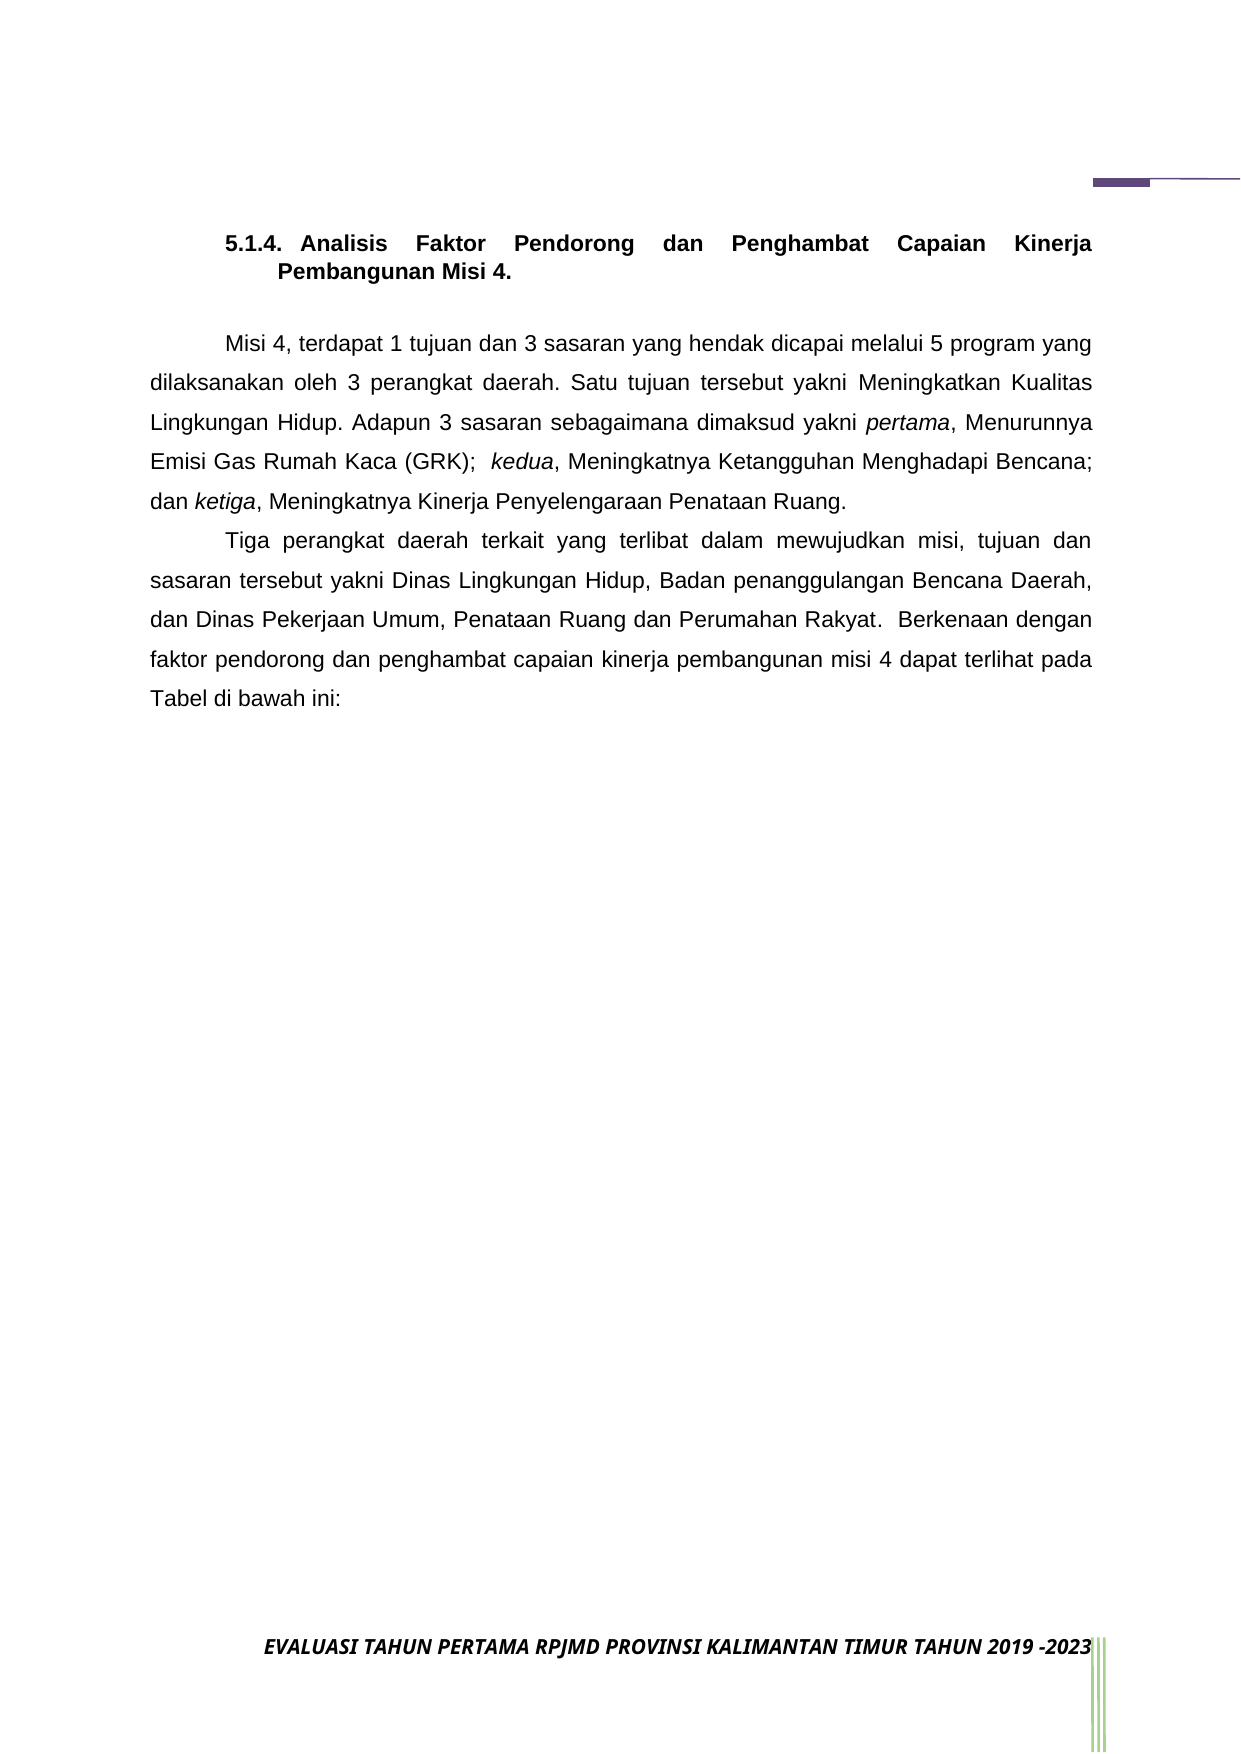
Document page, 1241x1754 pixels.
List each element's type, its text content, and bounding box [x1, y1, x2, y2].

text Misi 4, terdapat 1 tujuan dan 3 sasaran yang hendak dicapai melalui 5 program yang dilaksanakan oleh 3 perangkat daerah. Satu tujuan tersebut yakni Meningkatkan Kualitas Lingkungan Hidup. Adapun 3 sasaran sebagaimana dimaksud yakni pertama, Menurunnya Emisi Gas Rumah Kaca (GRK); kedua, Meningkatnya Ketangguhan Menghadapi Bencana; dan ketiga, Meningkatnya Kinerja Penyelengaraan Penataan Ruang. [150, 330, 1092, 514]
list Analisis Faktor Pendorong dan Penghambat Capaian Kinerja Pembangunan Misi 4. [225, 230, 1092, 285]
text Tiga perangkat daerah terkait yang terlibat dalam mewujudkan misi, tujuan dan sasaran tersebut yakni Dinas Lingkungan Hidup, Badan penanggulangan Bencana Daerah, dan Dinas Pekerjaan Umum, Penataan Ruang dan Perumahan Rakyat. Berkenaan dengan faktor pendorong dan penghambat capaian kinerja pembangunan misi 4 dapat terlihat pada Tabel di bawah ini: [150, 527, 1092, 711]
